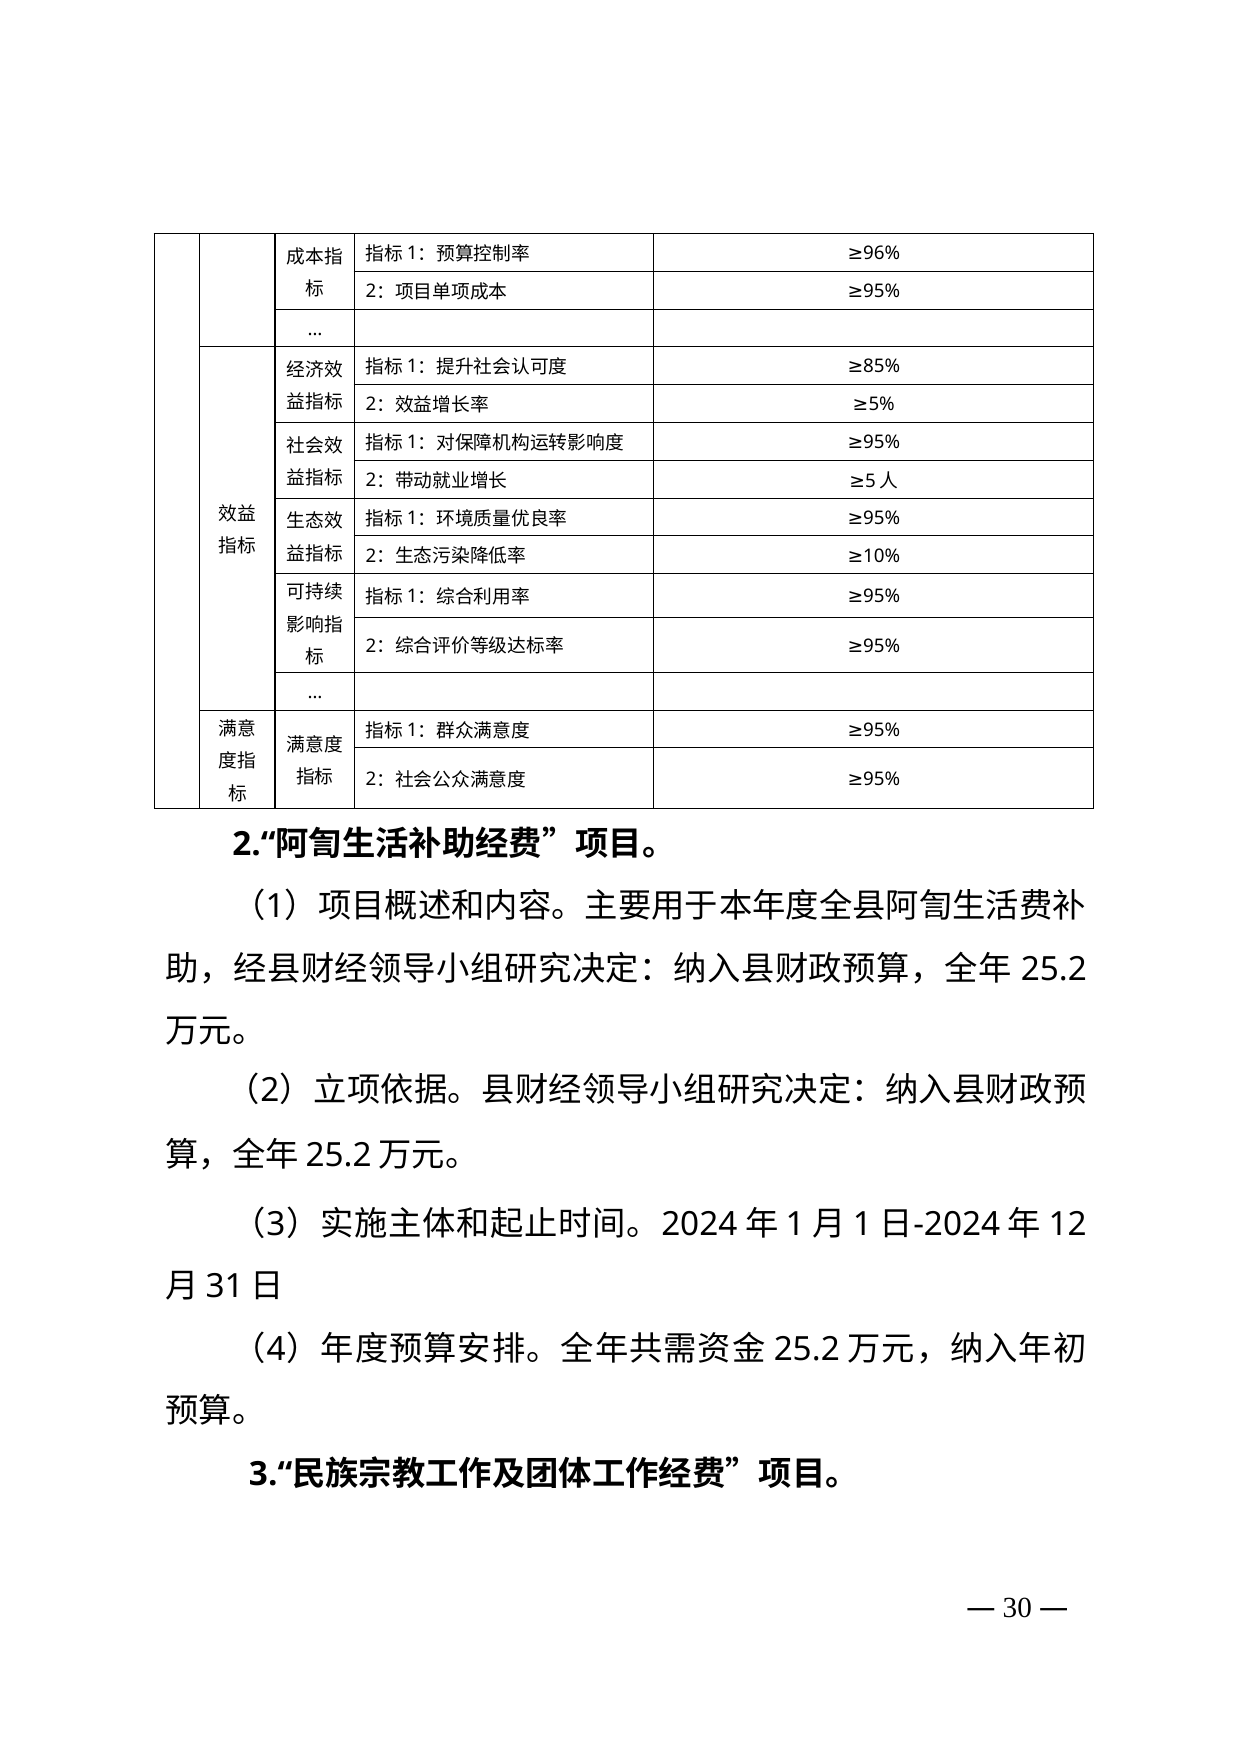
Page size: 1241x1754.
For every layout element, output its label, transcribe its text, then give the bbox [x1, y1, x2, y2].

table_cell [355, 310, 653, 346]
table_cell 满意度指标 [200, 711, 274, 808]
table_cell 2：生态污染降低率 [355, 536, 653, 573]
table_cell … [276, 673, 354, 709]
table_cell 2：带动就业增长 [355, 461, 653, 497]
table_cell 生态效益指标 [276, 499, 354, 573]
table_cell 指标1：环境质量优良率 [355, 499, 653, 535]
text （3）实施主体和起止时间。2024年1月1日-2024年12月31日 [165, 1185, 1087, 1310]
table_cell 2：社会公众满意度 [355, 748, 653, 808]
text 3.“民族宗教工作及团体工作经费”项目。 [165, 1435, 1087, 1497]
table_cell 指标1：群众满意度 [355, 711, 653, 747]
table_cell 成本指标 [276, 234, 354, 308]
table_cell ≥95% [654, 499, 1093, 535]
table_cell 2：项目单项成本 [355, 272, 653, 308]
table_cell 效益指标 [200, 347, 274, 709]
table_cell 指标1：综合利用率 [355, 574, 653, 617]
text （4）年度预算安排。全年共需资金25.2万元，纳入年初预算。 [165, 1310, 1087, 1435]
text （1）项目概述和内容。主要用于本年度全县阿訇生活费补助，经县财经领导小组研究决定：纳入县财政预算，全年25.2万元。 [165, 867, 1087, 1055]
table_cell [654, 310, 1093, 346]
table_cell ≥95% [654, 618, 1093, 672]
table_cell 社会效益指标 [276, 423, 354, 497]
table_cell 经济效益指标 [276, 347, 354, 422]
table_cell 2：效益增长率 [355, 385, 653, 422]
table_cell ≥5% [654, 385, 1093, 422]
table_cell [355, 673, 653, 709]
table_cell ≥95% [654, 574, 1093, 617]
table_cell ≥95% [654, 272, 1093, 308]
table_cell 指标1：提升社会认可度 [355, 347, 653, 384]
table_cell … [276, 310, 354, 346]
table_cell ≥85% [654, 347, 1093, 384]
table_cell ≥95% [654, 748, 1093, 808]
table_cell 指标1：预算控制率 [355, 234, 653, 271]
table_cell 指标1：对保障机构运转影响度 [355, 423, 653, 460]
table_cell ≥95% [654, 711, 1093, 747]
table_cell 2：综合评价等级达标率 [355, 618, 653, 672]
text 2.“阿訇生活补助经费”项目。 [165, 809, 1087, 867]
text （2）立项依据。县财经领导小组研究决定：纳入县财政预算，全年25.2万元。 [165, 1055, 1087, 1185]
table_cell ≥5人 [654, 461, 1093, 497]
table_cell 可持续影响指标 [276, 574, 354, 672]
table_cell ≥10% [654, 536, 1093, 573]
table_cell ≥95% [654, 423, 1093, 460]
table_cell 满意度指标 [276, 711, 354, 808]
table_cell [654, 673, 1093, 709]
table_cell ≥96% [654, 234, 1093, 271]
